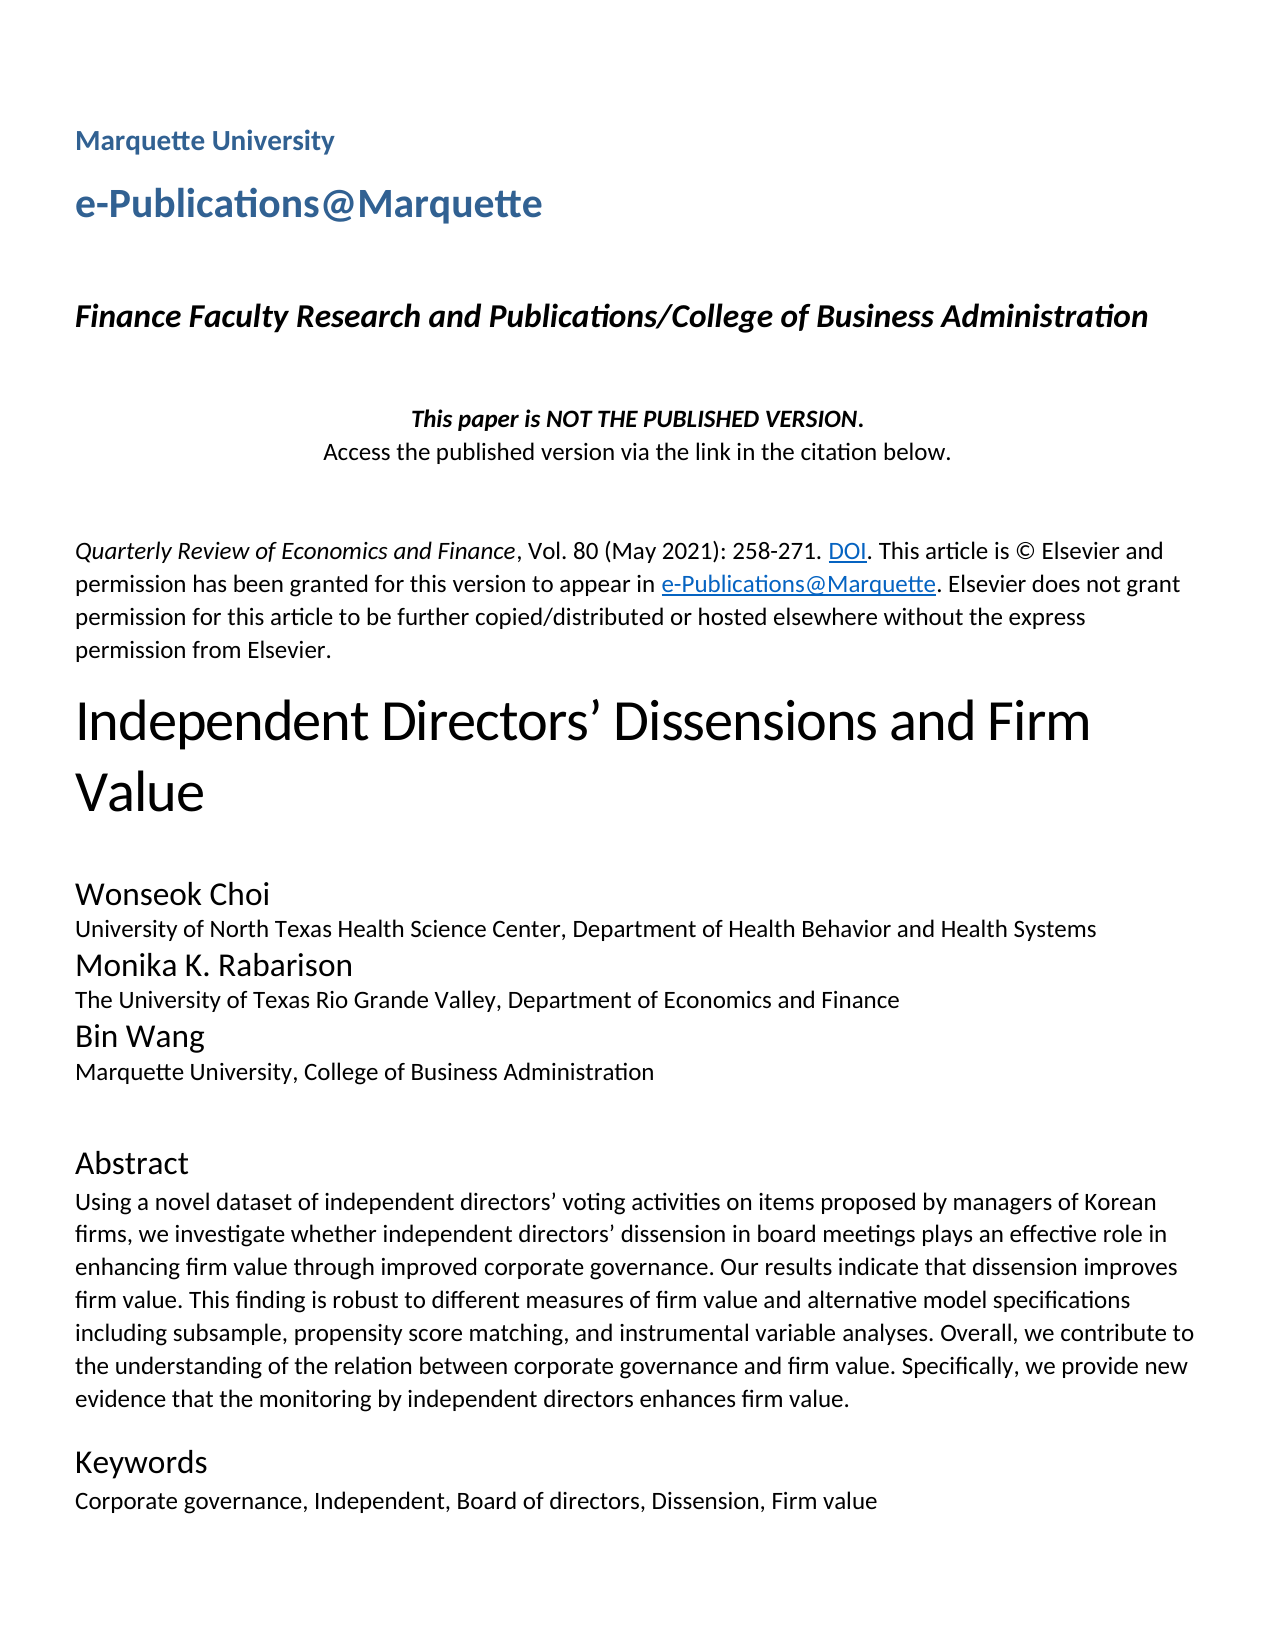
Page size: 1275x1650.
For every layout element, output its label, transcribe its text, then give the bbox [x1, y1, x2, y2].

text Finance Faculty Research and Publications/College of Business Administration [75, 295, 1200, 336]
text This paper is NOT THE PUBLISHED VERSION. [75, 403, 1200, 433]
text University of North Texas Health Science Center, Department of Health Behavior and Health Systems [75, 913, 1200, 944]
text Using a novel dataset of independent directors’ voting activities on items proposed by managers of Korean firms, we investigate whether independent directors’ dissension in board meetings plays an effective role in enhancing firm value through improved corporate governance. Our results indicate that dissension improves firm value. This finding is robust to different measures of firm value and alternative model specifications including subsample, propensity score matching, and instrumental variable analyses. Overall, we contribute to the understanding of the relation between corporate governance and firm value. Specifically, we provide new evidence that the monitoring by independent directors enhances firm value. [75, 1186, 1200, 1414]
text Marquette University [75, 122, 1200, 157]
text Quarterly Review of Economics and Finance, Vol. 80 (May 2021): 258-271. DOI. This article is © Elsevier and permission has been granted for this version to appear in e-Publications@Marquette. Elsevier does not grant permission for this article to be further copied/distributed or hosted elsewhere without the express permission from Elsevier. [75, 535, 1200, 664]
text Corporate governance, Independent, Board of directors, Dissension, Firm value [75, 1485, 1200, 1516]
text Access the published version via the link in the citation below. [75, 436, 1200, 466]
text The University of Texas Rio Grande Valley, Department of Economics and Finance [75, 985, 1200, 1015]
text Bin Wang [75, 1015, 1200, 1056]
title Independent Directors’ Dissensions and Firm Value [75, 683, 1200, 826]
subtitle Keywords [75, 1441, 1200, 1482]
text Wonseok Choi [75, 873, 1200, 913]
text e-Publications@Marquette [75, 177, 1200, 228]
text Marquette University, College of Business Administration [75, 1056, 1200, 1086]
text Monika K. Rabarison [75, 944, 1200, 985]
subtitle Abstract [75, 1142, 1200, 1182]
